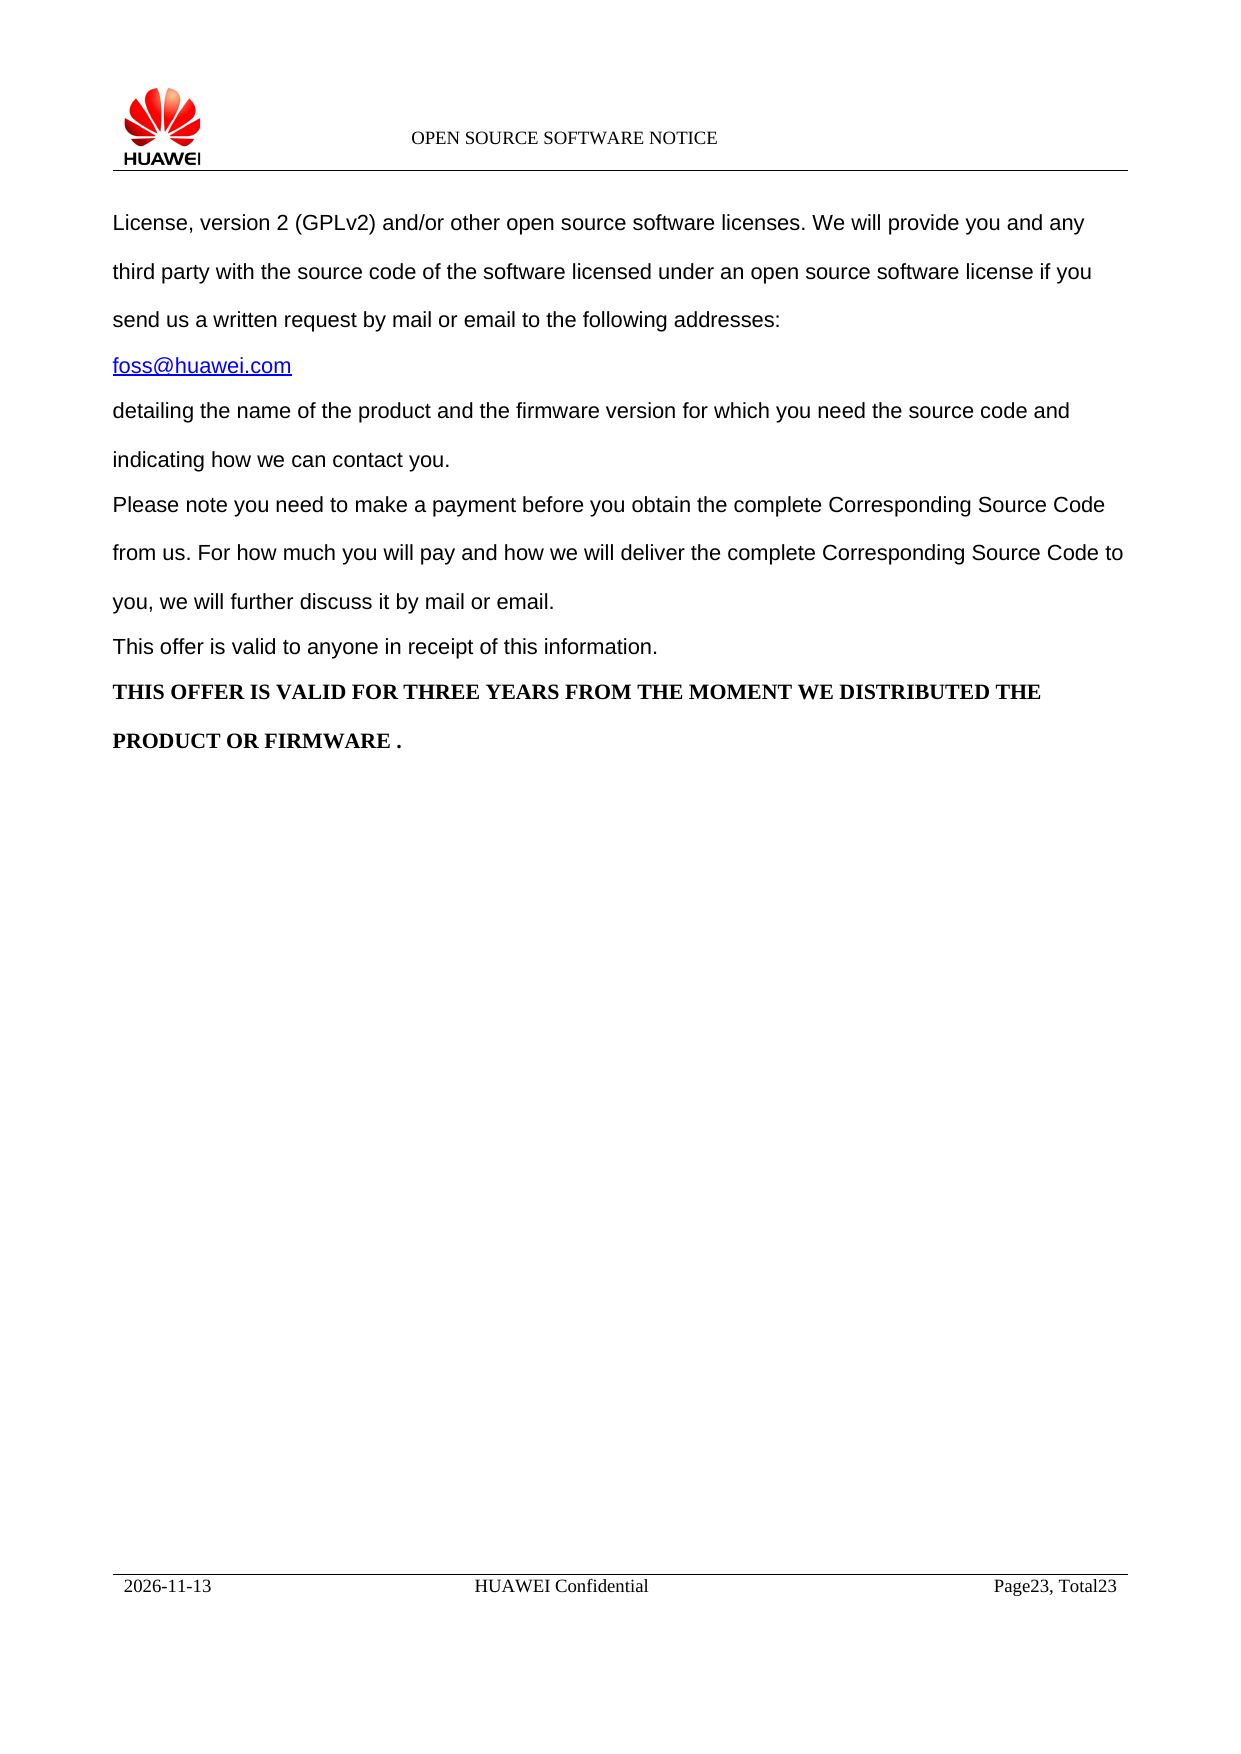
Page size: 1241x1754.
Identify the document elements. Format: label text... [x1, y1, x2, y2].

text Please note you need to make a payment before you obtain the complete Corresponding Source Code from us. For how much you will pay and how we will deliver the complete Corresponding Source Code to you, we will further discuss it by mail or email. [112, 488, 1128, 618]
text detailing the name of the product and the firmware version for which you need the source code and indicating how we can contact you. [112, 394, 1128, 475]
text This offer is valid to anyone in receipt of this information. [112, 631, 1128, 663]
text This offer is valid for three years from the moment we distributed the product or firmware . [112, 676, 1128, 757]
picture [124, 88, 201, 165]
text foss@huawei.com [112, 349, 1128, 381]
